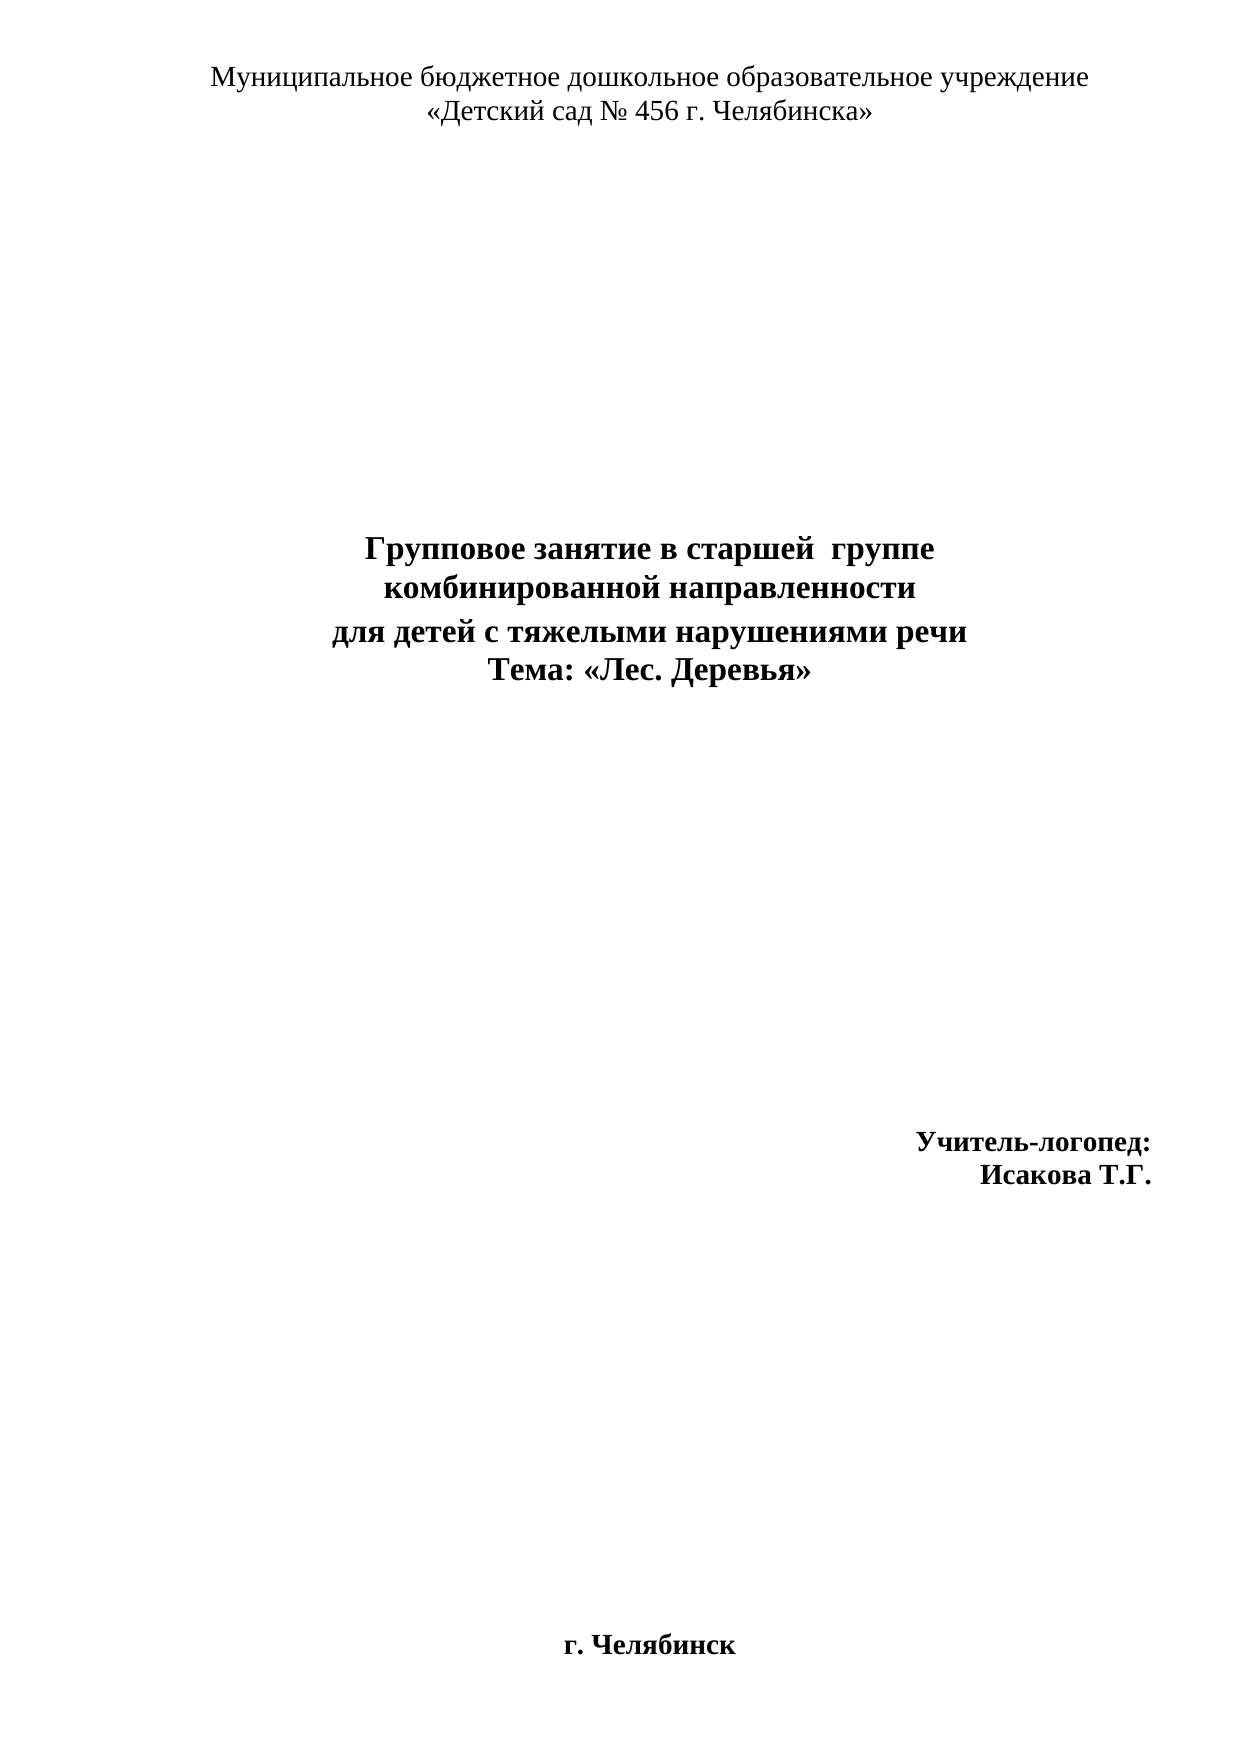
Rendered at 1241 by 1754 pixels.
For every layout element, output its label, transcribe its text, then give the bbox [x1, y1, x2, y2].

text Учитель-логопед: [148, 1124, 1152, 1157]
text для детей с тяжелыми нарушениями речи [148, 611, 1152, 649]
text «Детский сад № 456 г. Челябинска» [148, 93, 1152, 126]
text г. Челябинск [148, 1627, 1152, 1660]
text Муниципальное бюджетное дошкольное образовательное учреждение [148, 59, 1152, 93]
text комбинированной направленности [148, 567, 1152, 605]
text Тема: «Лес. Деревья» [148, 649, 1152, 688]
text Исакова Т.Г. [148, 1157, 1152, 1191]
text Групповое занятие в старшей группе [148, 529, 1152, 567]
